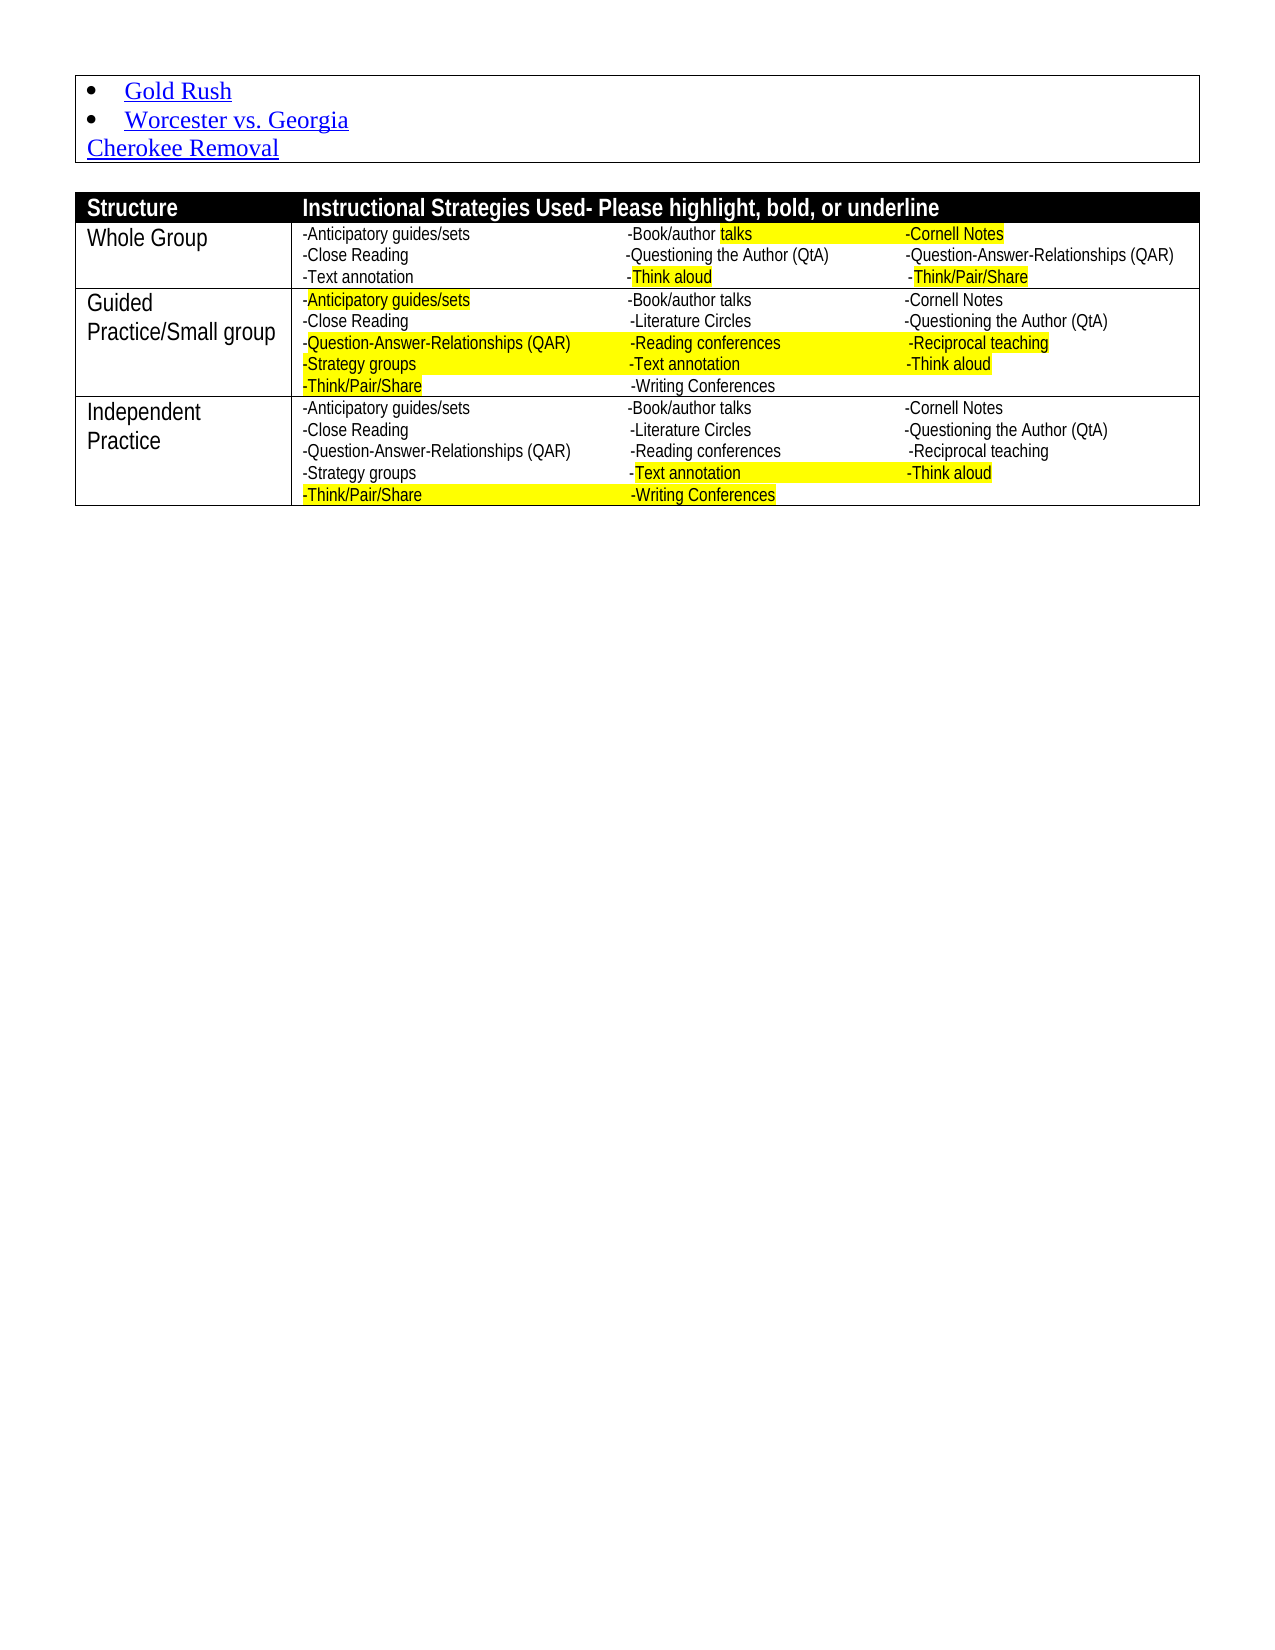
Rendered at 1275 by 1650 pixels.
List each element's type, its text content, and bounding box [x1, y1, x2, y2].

table_header Instructional Strategies Used- Please highlight, bold, or underline [292, 193, 1199, 222]
table_cell -Anticipatory guides/sets -Book/author talks -Cornell Notes -Close Reading -Literature Circles -Questioning the Author (QtA) -Question-Answer-Relationships (QAR) -Reading conferences -Reciprocal teaching -Strategy groups -Text annotation -Think aloud -Think/Pair/Share -Writing Conferences [292, 397, 1199, 505]
table_cell Whole Group [76, 223, 291, 287]
table_cell -Anticipatory guides/sets -Book/author talks -Cornell Notes -Close Reading -Literature Circles -Questioning the Author (QtA) -Question-Answer-Relationships (QAR) -Reading conferences -Reciprocal teaching -Strategy groups -Text annotation -Think aloud -Think/Pair/Share -Writing Conferences [292, 289, 1199, 396]
table_cell -Anticipatory guides/sets -Book/author talks -Cornell Notes -Close Reading -Questioning the Author (QtA) -Question-Answer-Relationships (QAR) -Text annotation -Think aloud -Think/Pair/Share [292, 223, 1199, 287]
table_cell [76, 76, 1199, 162]
table_header Structure [76, 193, 291, 222]
table_cell Guided Practice/Small group [76, 289, 291, 396]
table_cell Independent Practice [76, 397, 291, 505]
